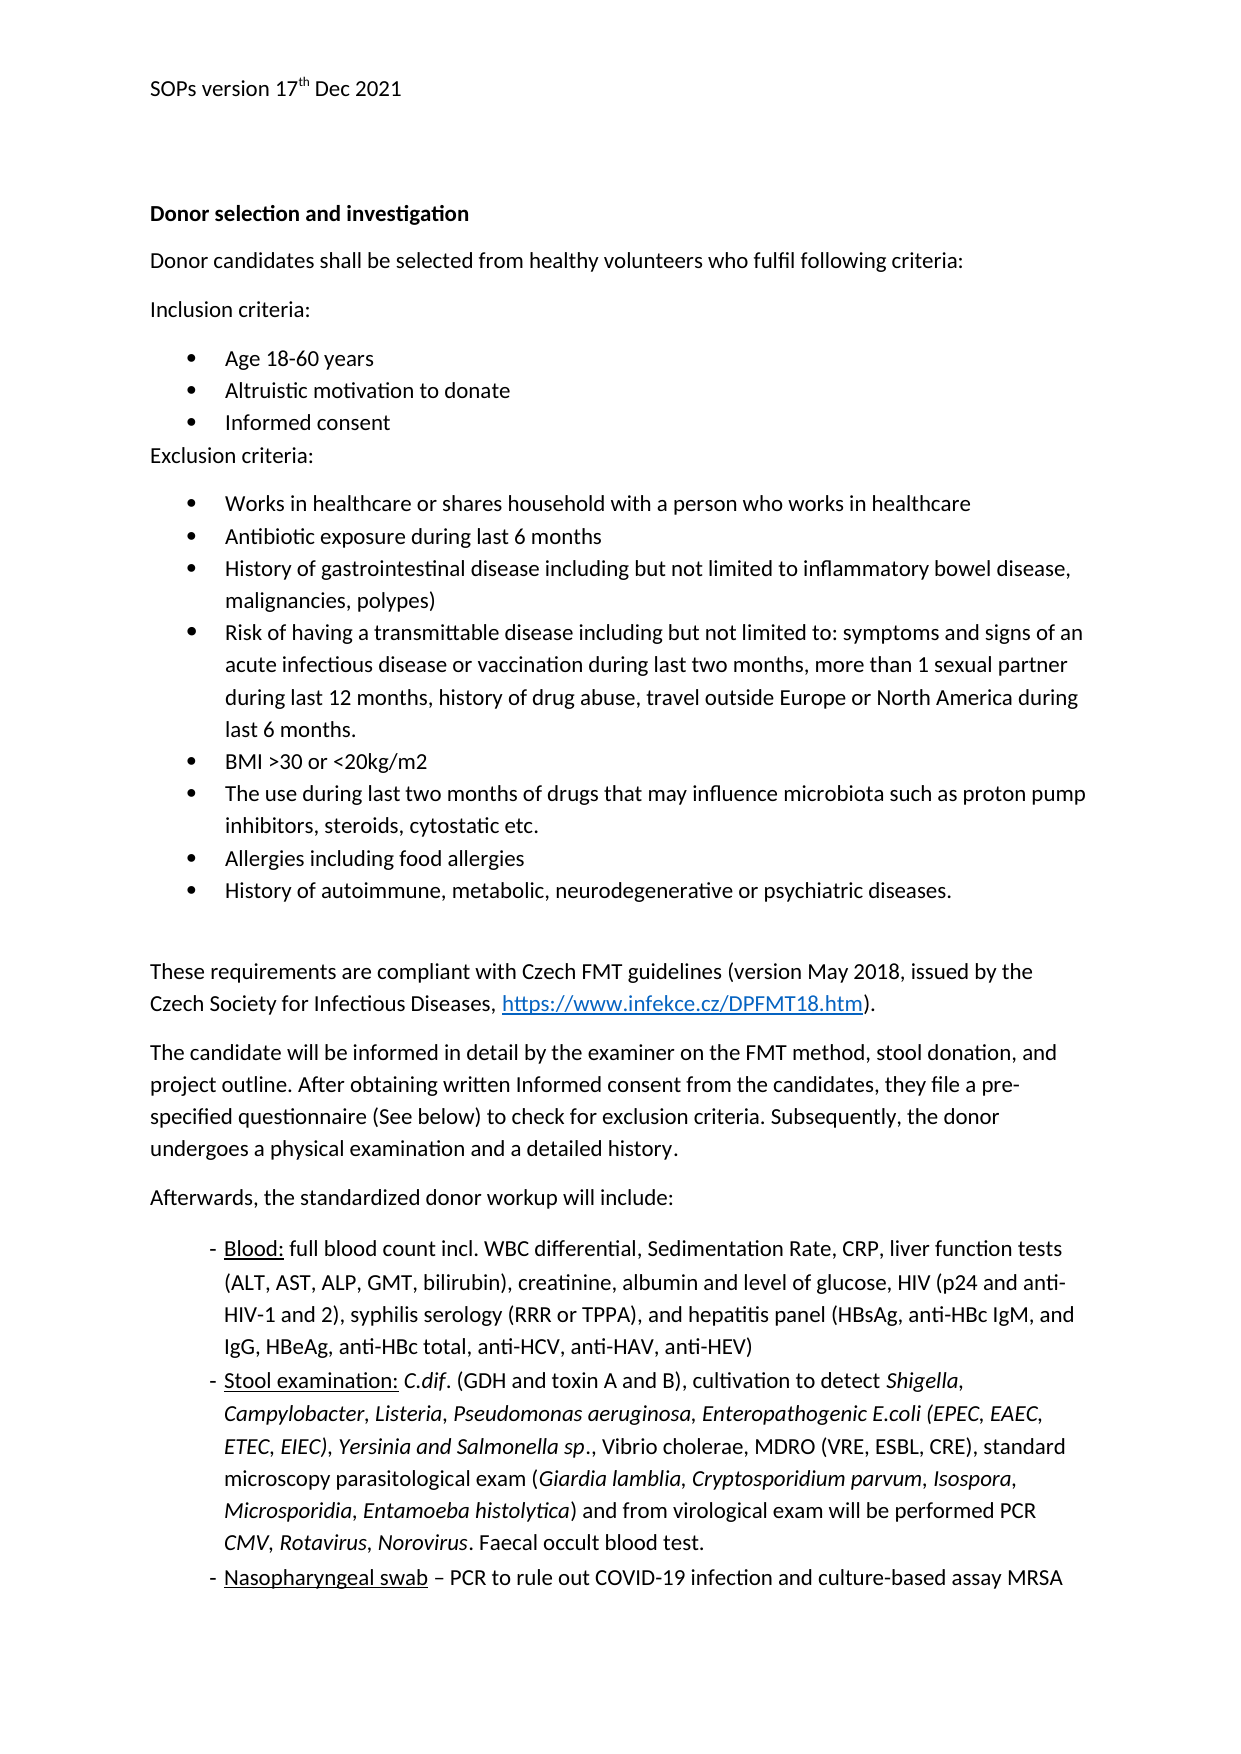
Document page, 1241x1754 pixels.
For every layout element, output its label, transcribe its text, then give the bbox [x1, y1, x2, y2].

list Allergies including food allergies [187, 844, 1090, 872]
list Informed consent [187, 408, 1090, 437]
text The candidate will be informed in detail by the examiner on the FMT method, stool donation, and project outline. After obtaining written Informed consent from the candidates, they file a pre-specified questionnaire (See below) to check for exclusion criteria. Subsequently, the donor undergoes a physical examination and a detailed history. [150, 1038, 1090, 1162]
text Donor candidates shall be selected from healthy volunteers who fulfil following criteria: [150, 246, 1090, 274]
text Donor selection and investigation [150, 199, 1090, 228]
list Altruistic motivation to donate [187, 376, 1090, 404]
text Afterwards, the standardized donor workup will include: [150, 1183, 1090, 1211]
list Antibiotic exposure during last 6 months [187, 522, 1090, 550]
list Risk of having a transmittable disease including but not limited to: symptoms and signs of an acute infectious disease or vaccination during last two months, more than 1 sexual partner during last 12 months, history of drug abuse, travel outside Europe or North America during last 6 months. [187, 618, 1090, 743]
list Age 18-60 years [187, 344, 1090, 372]
text Inclusion criteria: [150, 295, 1090, 323]
list The use during last two months of drugs that may influence microbiota such as proton pump inhibitors, steroids, cytostatic etc. [187, 779, 1090, 839]
list Works in healthcare or shares household with a person who works in healthcare [187, 489, 1090, 518]
list Nasopharyngeal swab – PCR to rule out COVID-19 infection and culture-based assay MRSA [209, 1561, 1090, 1592]
list Stool examination: C.dif. (GDH and toxin A and B), cultivation to detect Shigella, Campylobacter, Listeria, Pseudomonas aeruginosa, Enteropathogenic E.coli (EPEC, EAEC, ETEC, EIEC), Yersinia and Salmonella sp., Vibrio cholerae, MDRO (VRE, ESBL, CRE), standard microscopy parasitological exam (Giardia lamblia, Cryptosporidium parvum, Isospora, Microsporidia, Entamoeba histolytica) and from virological exam will be performed PCR CMV, Rotavirus, Norovirus. Faecal occult blood test. [209, 1364, 1090, 1556]
list BMI >30 or <20kg/m2 [187, 747, 1090, 775]
list Blood: full blood count incl. WBC differential, Sedimentation Rate, CRP, liver function tests (ALT, AST, ALP, GMT, bilirubin), creatinine, albumin and level of glucose, HIV (p24 and anti-HIV-1 and 2), syphilis serology (RRR or TPPA), and hepatitis panel (HBsAg, anti-HBc IgM, and IgG, HBeAg, anti-HBc total, anti-HCV, anti-HAV, anti-HEV) [209, 1232, 1090, 1360]
list History of gastrointestinal disease including but not limited to inflammatory bowel disease, malignancies, polypes) [187, 554, 1090, 614]
text Exclusion criteria: [150, 441, 1090, 469]
list History of autoimmune, metabolic, neurodegenerative or psychiatric diseases. [187, 876, 1090, 904]
text These requirements are compliant with Czech FMT guidelines (version May 2018, issued by the Czech Society for Infectious Diseases, https://www.infekce.cz/DPFMT18.htm). [150, 957, 1090, 1017]
